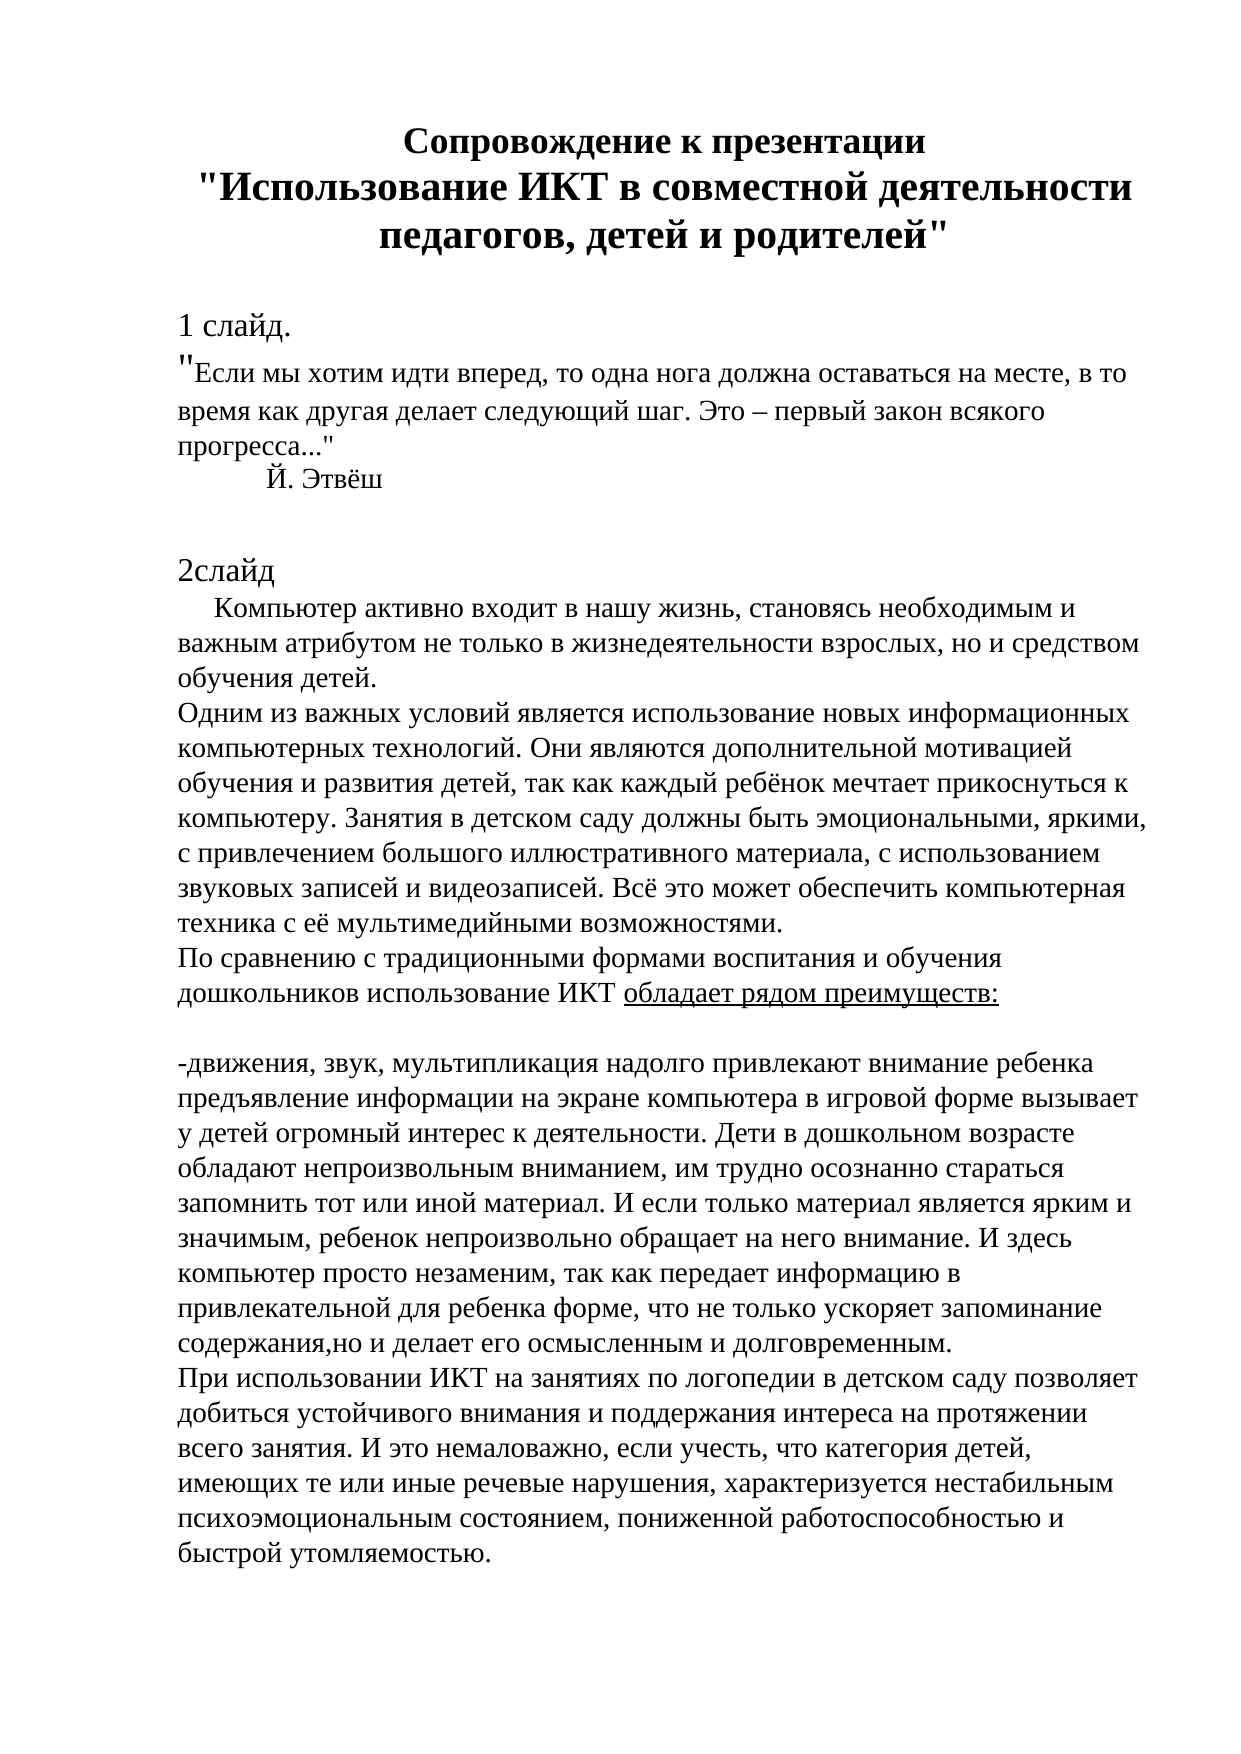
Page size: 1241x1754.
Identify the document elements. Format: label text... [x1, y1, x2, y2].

text "Использование ИКТ в совместной деятельности педагогов, детей и родителей" [177, 161, 1152, 257]
text 2слайд [177, 551, 1152, 589]
text Компьютер активно входит в нашу жизнь, становясь необходимым и важным атрибутом не только в жизнедеятельности взрослых, но и средством обучения детей. Одним из важных условий является использование новых информационных компьютерных технологий. Они являются дополнительной мотивацией обучения и развития детей, так как каждый ребёнок мечтает прикоснуться к компьютеру. Занятия в детском саду должны быть эмоциональными, яркими, с привлечением большого иллюстративного материала, с использованием звуковых записей и видеозаписей. Всё это может обеспечить компьютерная техника с её мультимедийными возможностями. По сравнению с традиционными формами воспитания и обучения дошкольников использование ИКТ обладает рядом преимуществ: [177, 589, 1152, 1009]
text -движения, звук, мультипликация надолго привлекают внимание ребенка предъявление информации на экране компьютера в игровой форме вызывает у детей огромный интерес к деятельности. Дети в дошкольном возрасте обладают непроизвольным вниманием, им трудно осознанно стараться запомнить тот или иной материал. И если только материал является ярким и значимым, ребенок непроизвольно обращает на него внимание. И здесь компьютер просто незаменим, так как передает информацию в привлекательной для ребенка форме, что не только ускоряет запоминание содержания,но и делает его осмысленным и долговременным. [177, 1009, 1152, 1359]
text При использовании ИКТ на занятиях по логопедии в детском саду позволяет добиться устойчивого внимания и поддержания интереса на протяжении всего занятия. И это немаловажно, если учесть, что категория детей, имеющих те или иные речевые нарушения, характеризуется нестабильным психоэмоциональным состоянием, пониженной работоспособностью и быстрой утомляемостью. [177, 1359, 1152, 1569]
text "Если мы хотим идти вперед, то одна нога должна оставаться на месте, в то время как другая делает следующий шаг. Это – первый закон всякого прогресса..." [177, 343, 1152, 461]
text Сопровождение к презентации [177, 118, 1152, 161]
text 1 слайд. [177, 305, 1152, 343]
text Й. Этвёш [177, 461, 1152, 495]
